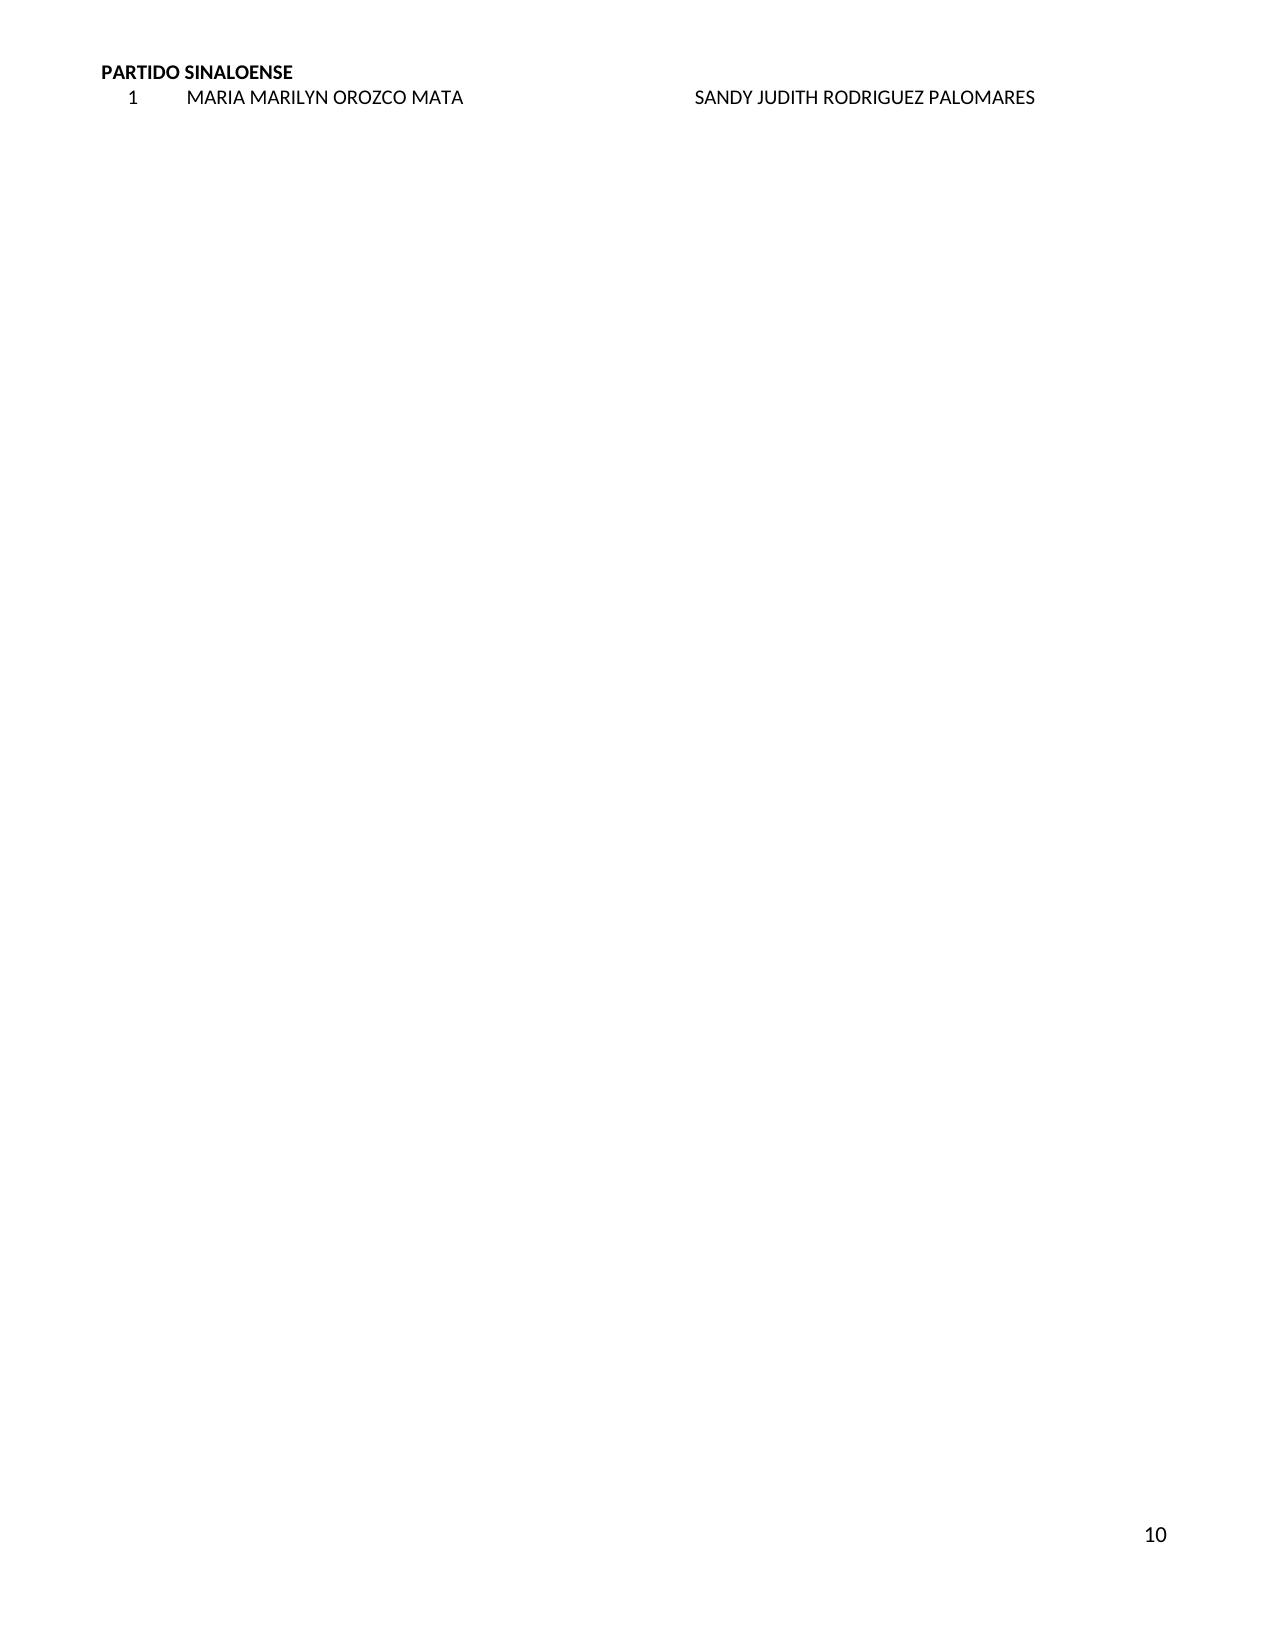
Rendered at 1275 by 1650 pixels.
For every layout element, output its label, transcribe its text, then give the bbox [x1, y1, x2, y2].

table_cell MARIA MARILYN OROZCO MATA [175, 85, 683, 110]
table_cell PARTIDO SINALOENSE [90, 59, 1163, 84]
table_cell SANDY JUDITH RODRIGUEZ PALOMARES [683, 85, 1163, 110]
table_cell 1 [90, 85, 175, 110]
